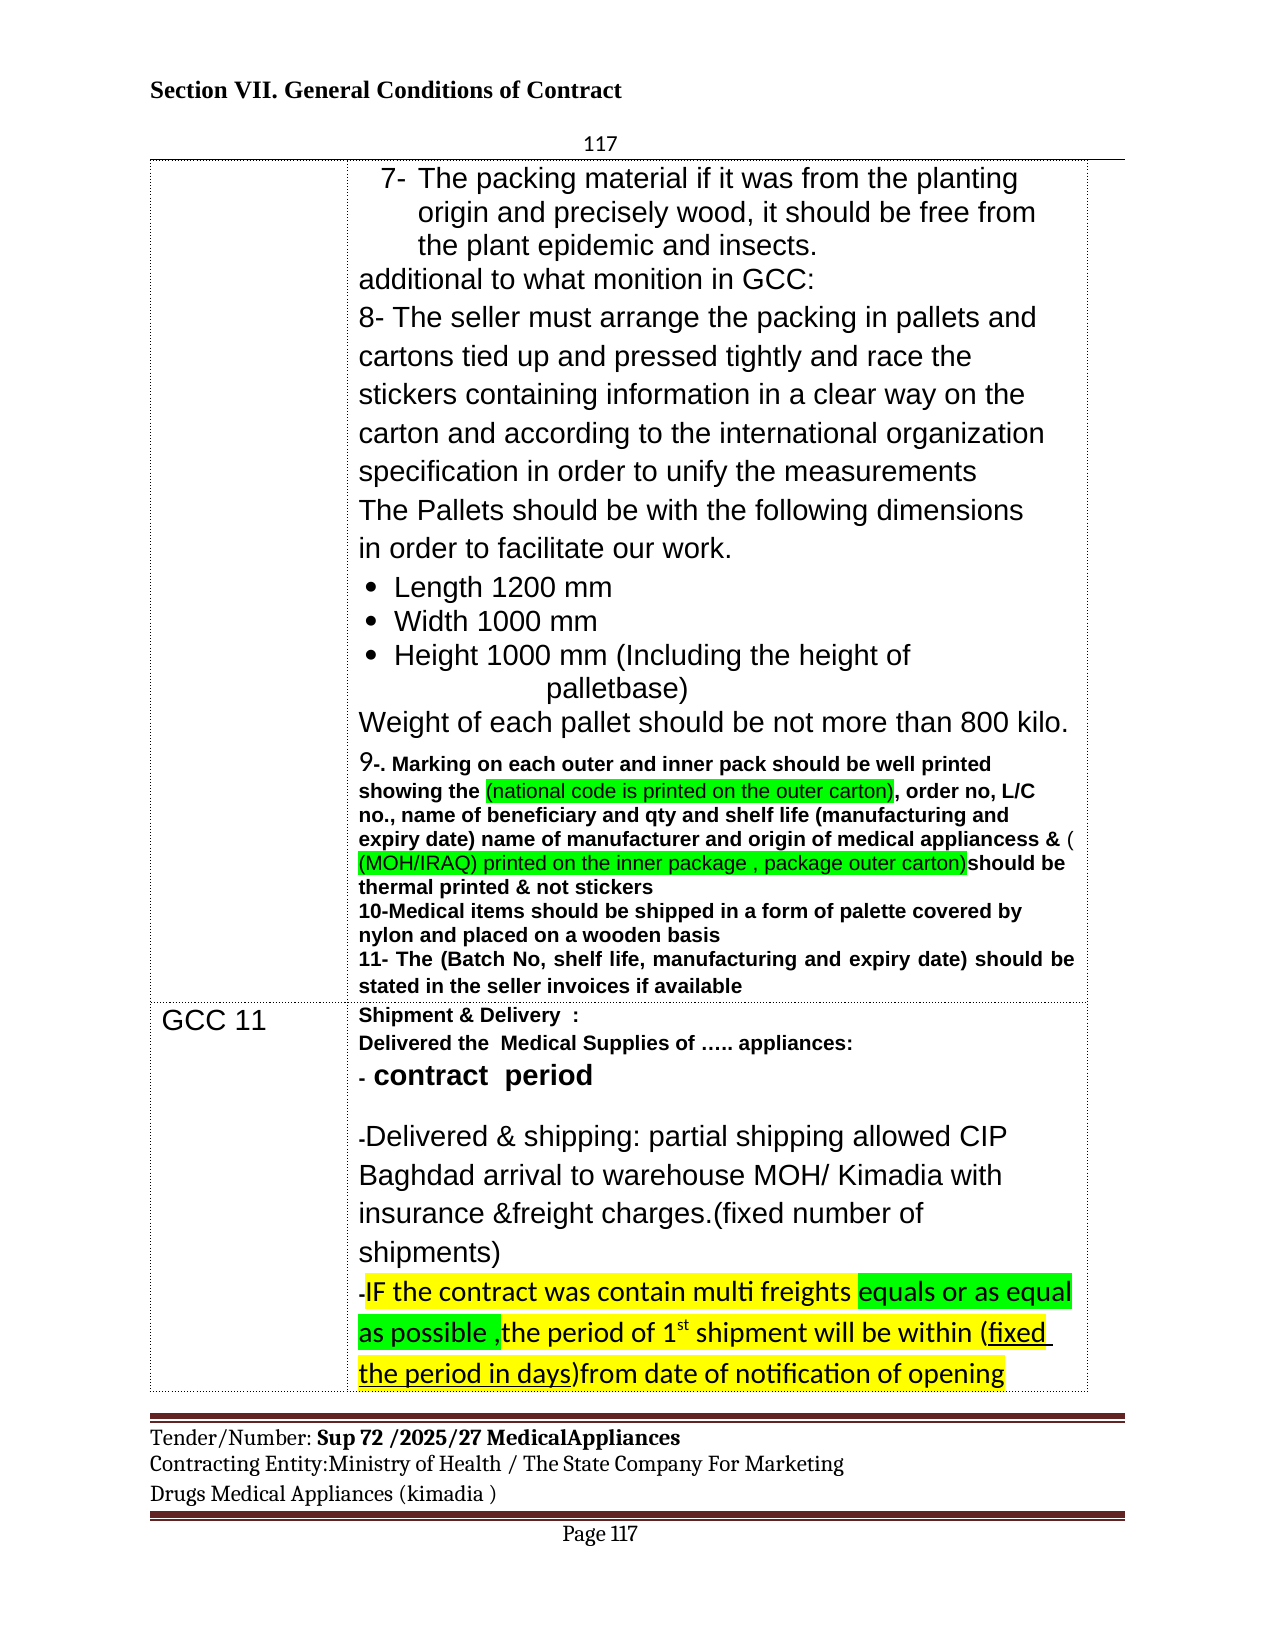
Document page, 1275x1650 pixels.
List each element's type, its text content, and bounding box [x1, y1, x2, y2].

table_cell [150, 160, 347, 1002]
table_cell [347, 160, 1088, 1002]
table_cell GCC 11 [150, 1002, 347, 1391]
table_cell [347, 1002, 1088, 1391]
